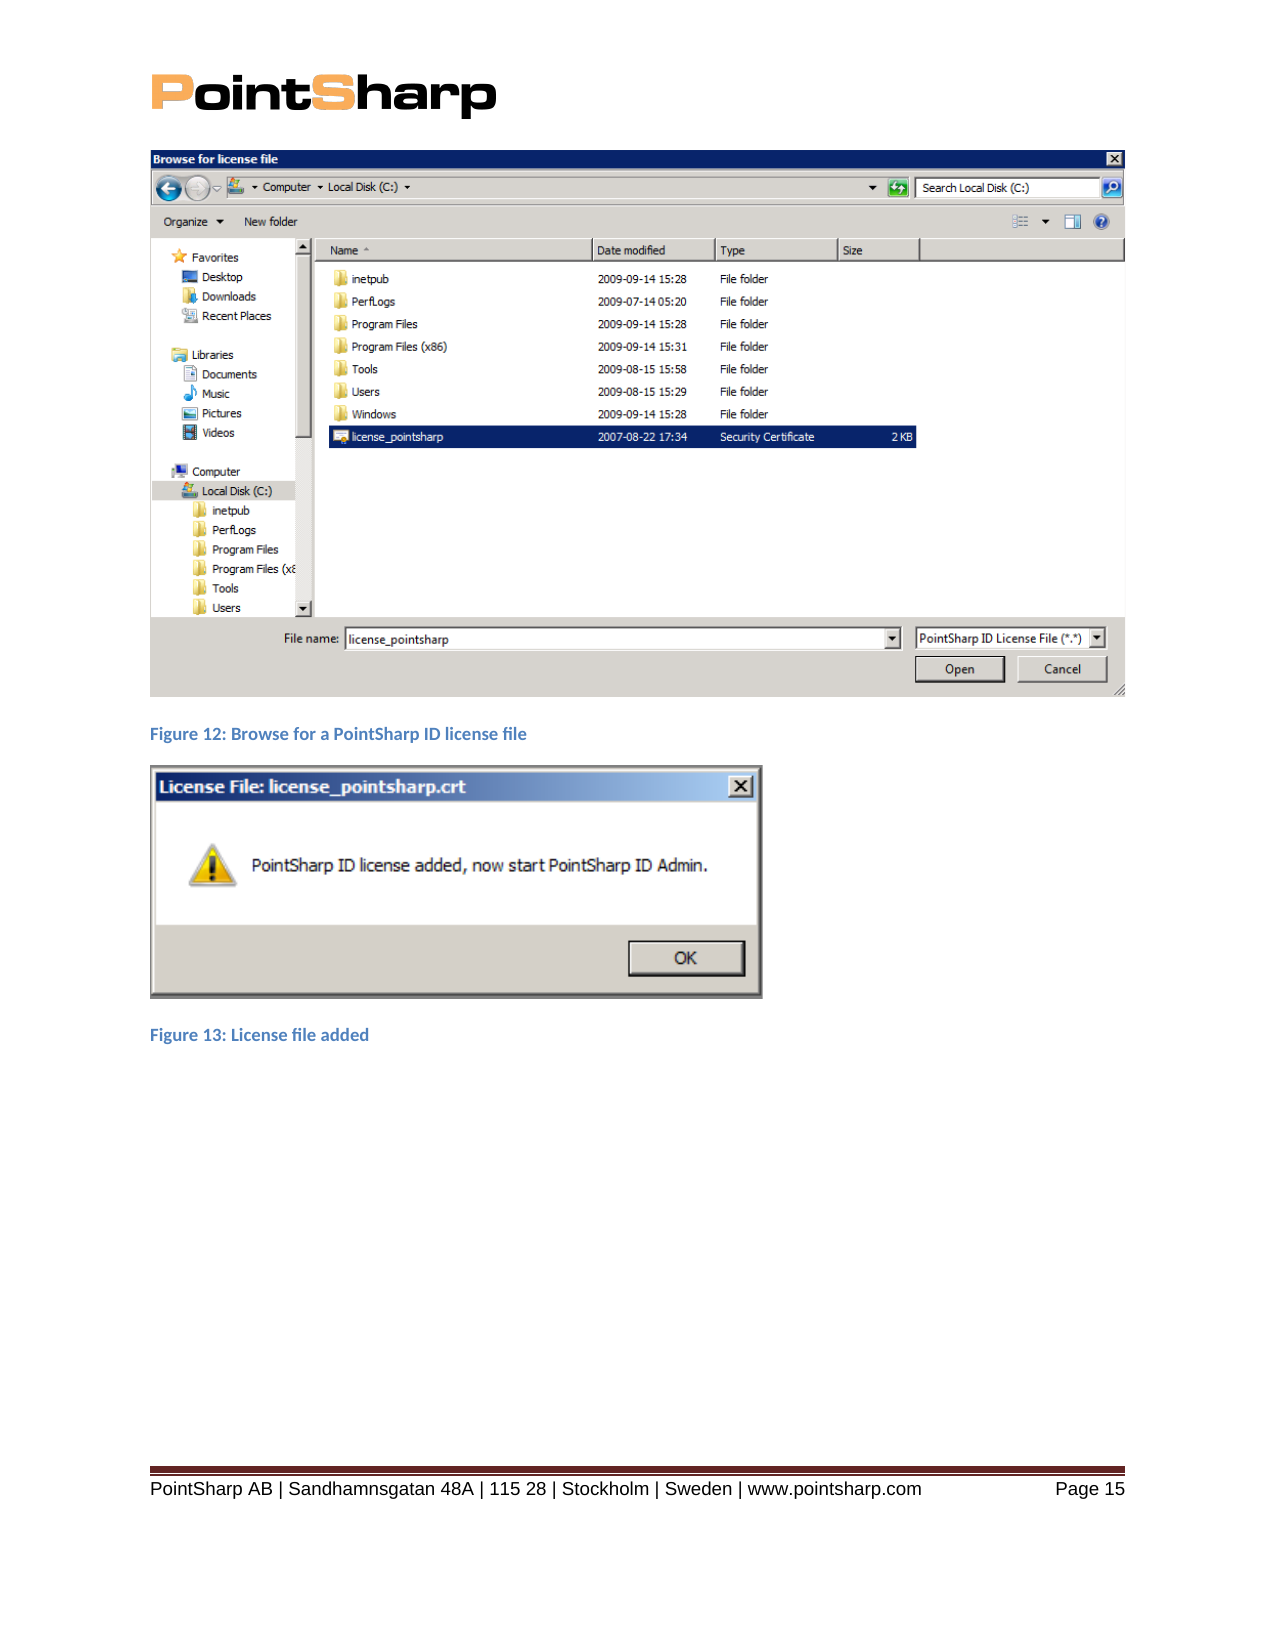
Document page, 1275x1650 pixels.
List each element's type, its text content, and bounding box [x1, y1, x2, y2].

picture [150, 765, 763, 999]
picture [150, 150, 1125, 697]
picture [150, 73, 497, 120]
